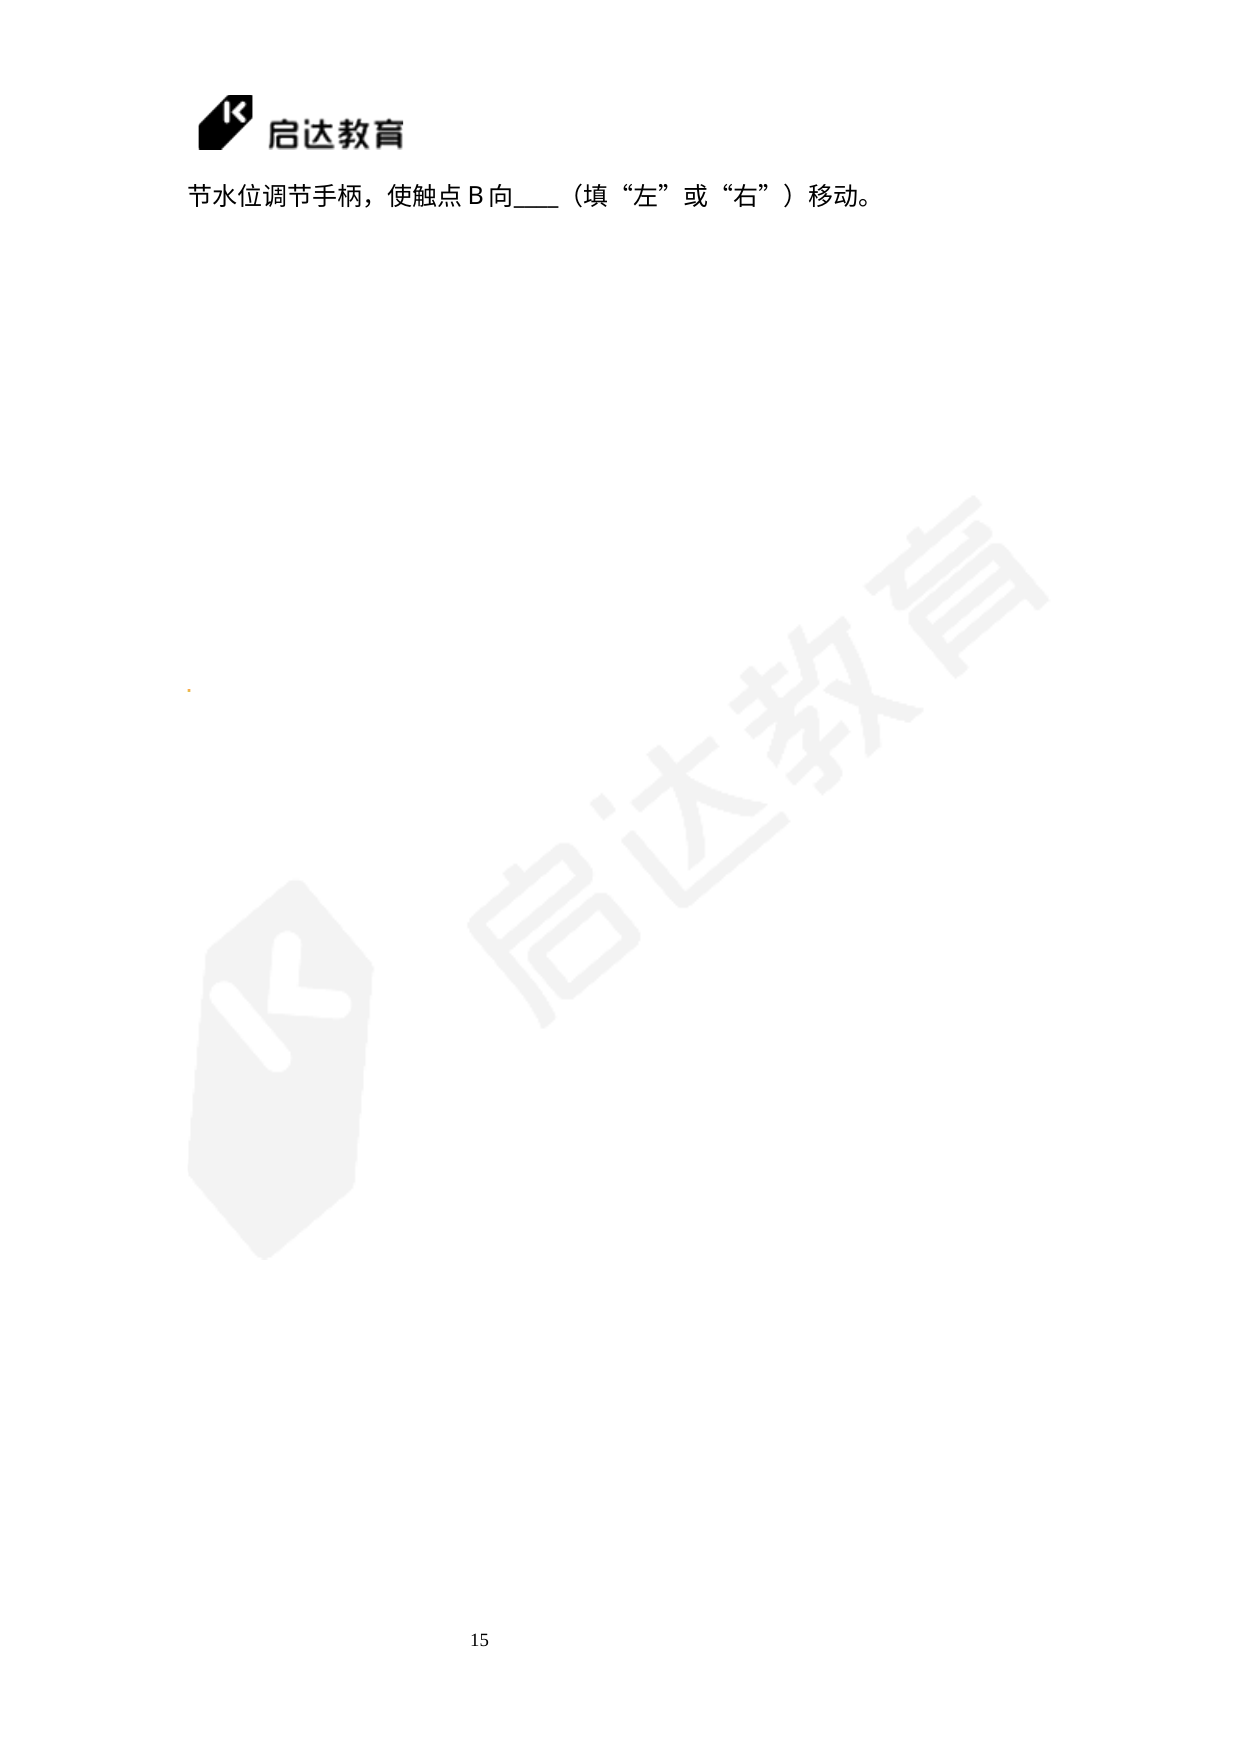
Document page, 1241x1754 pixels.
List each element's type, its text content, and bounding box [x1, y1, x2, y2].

picture [198, 95, 404, 150]
